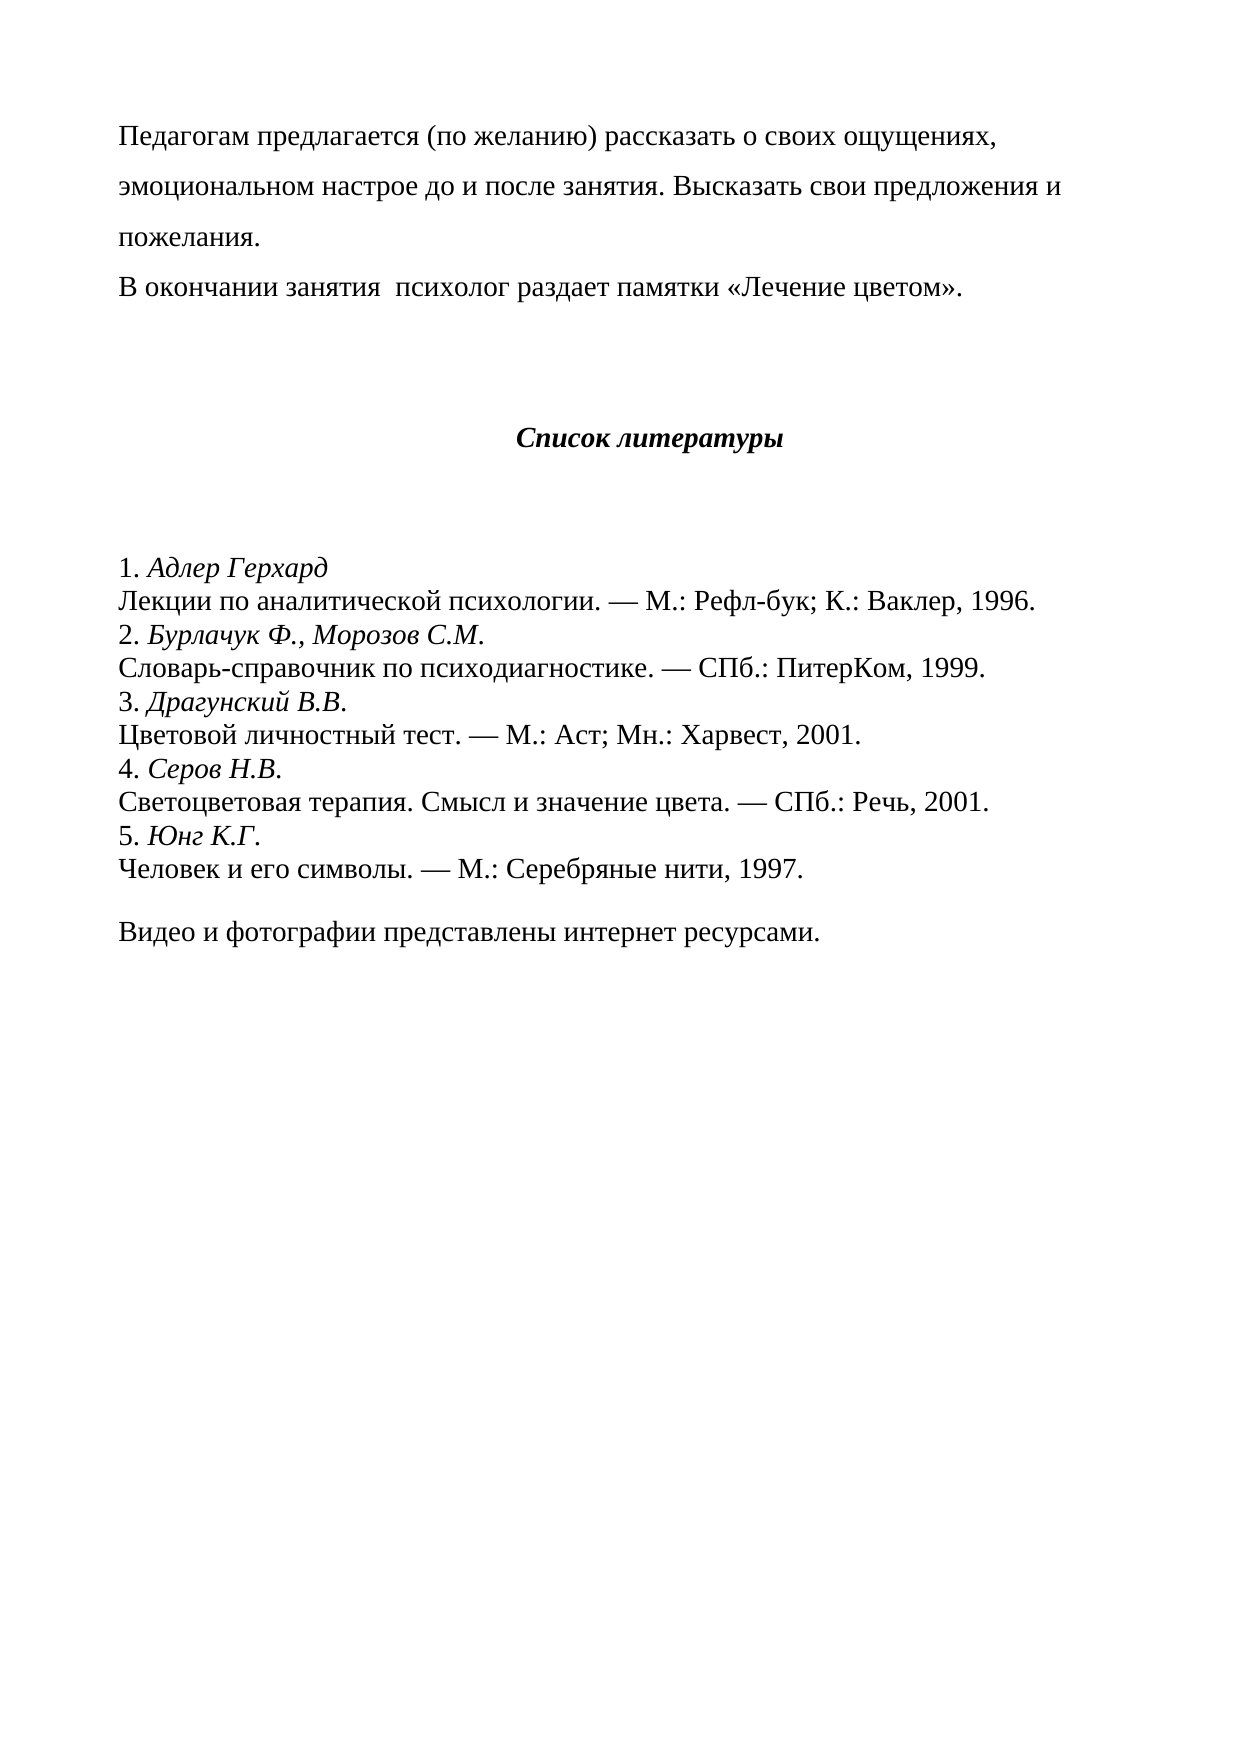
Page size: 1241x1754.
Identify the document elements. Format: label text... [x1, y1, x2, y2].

text 1. Адлер Герхард Лекции по аналитической психологии. — М.: Рефл-бук; К.: Ваклер, 1996. 2. Бурлачук Ф., Морозов С.М. Словарь-справочник по психодиагностике. — СПб.: ПитерКом, 1999. 3. Драгунский В.В. Цветовой личностный тест. — М.: Аст; Мн.: Харвест, 2001. 4. Серов Н.В. Светоцветовая терапия. Смысл и значение цвета. — СПб.: Речь, 2001. 5. Юнг К.Г. Человек и его символы. — М.: Серебряные нити, 1997. [118, 550, 1181, 885]
text В окончании занятия психолог раздает памятки «Лечение цветом». [118, 269, 1181, 303]
text Список литературы [118, 420, 1181, 453]
text Педагогам предлагается (по желанию) рассказать о своих ощущениях, эмоциональном настрое до и после занятия. Высказать свои предложения и пожелания. [118, 118, 1181, 252]
text Видео и фотографии представлены интернет ресурсами. [118, 914, 1181, 948]
